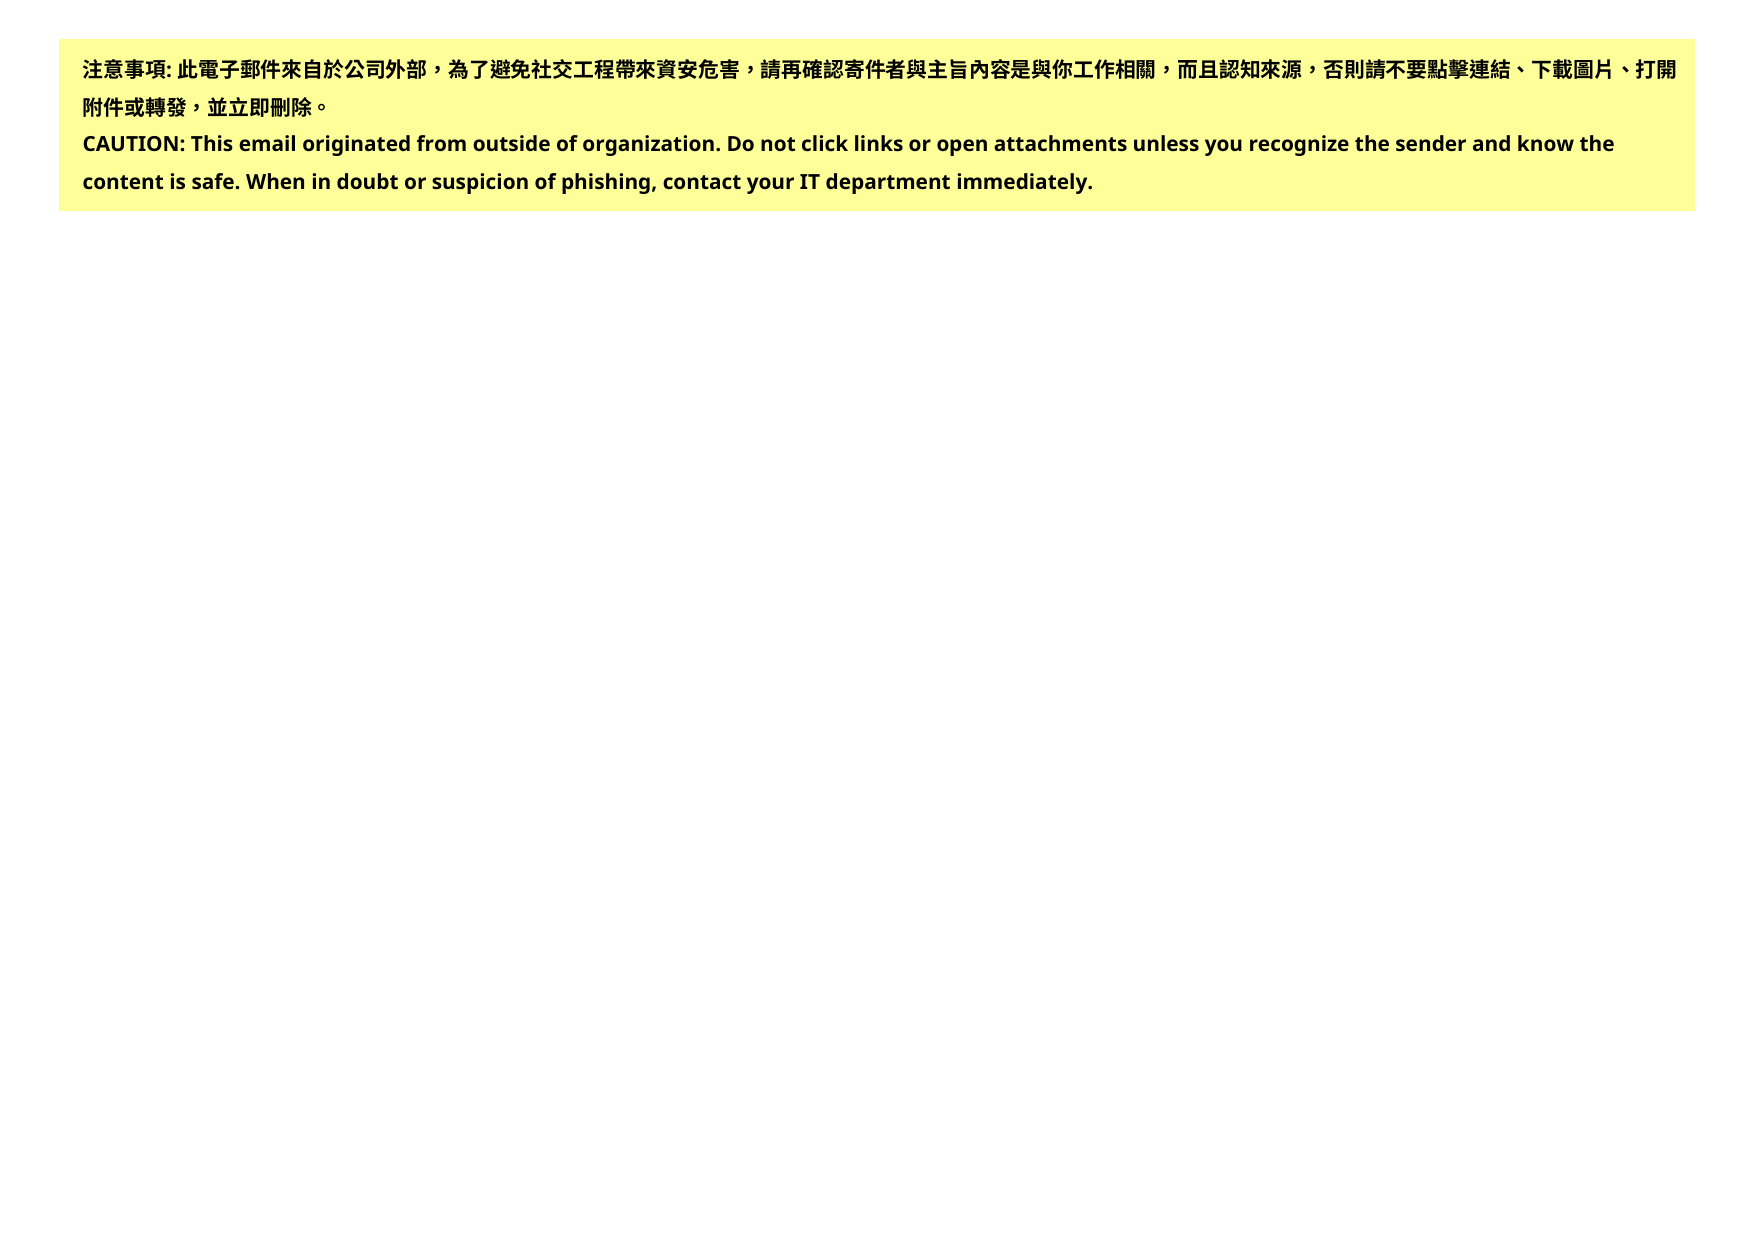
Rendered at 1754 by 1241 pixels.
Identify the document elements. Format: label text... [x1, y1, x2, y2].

table_header 注意事項: 此電子郵件來自於公司外部，為了避免社交工程帶來資安危害，請再確認寄件者與主旨內容是與你工作相關，而且認知來源，否則請不要點擊連結、下載圖片、打開附件或轉發，並立即刪除。 CAUTION: This email originated from outside of organization. Do not click links or open attachments unless you recognize the sender and know the content is safe. When in doubt or suspicion of phishing, contact your IT department immediately. [59, 39, 1695, 211]
